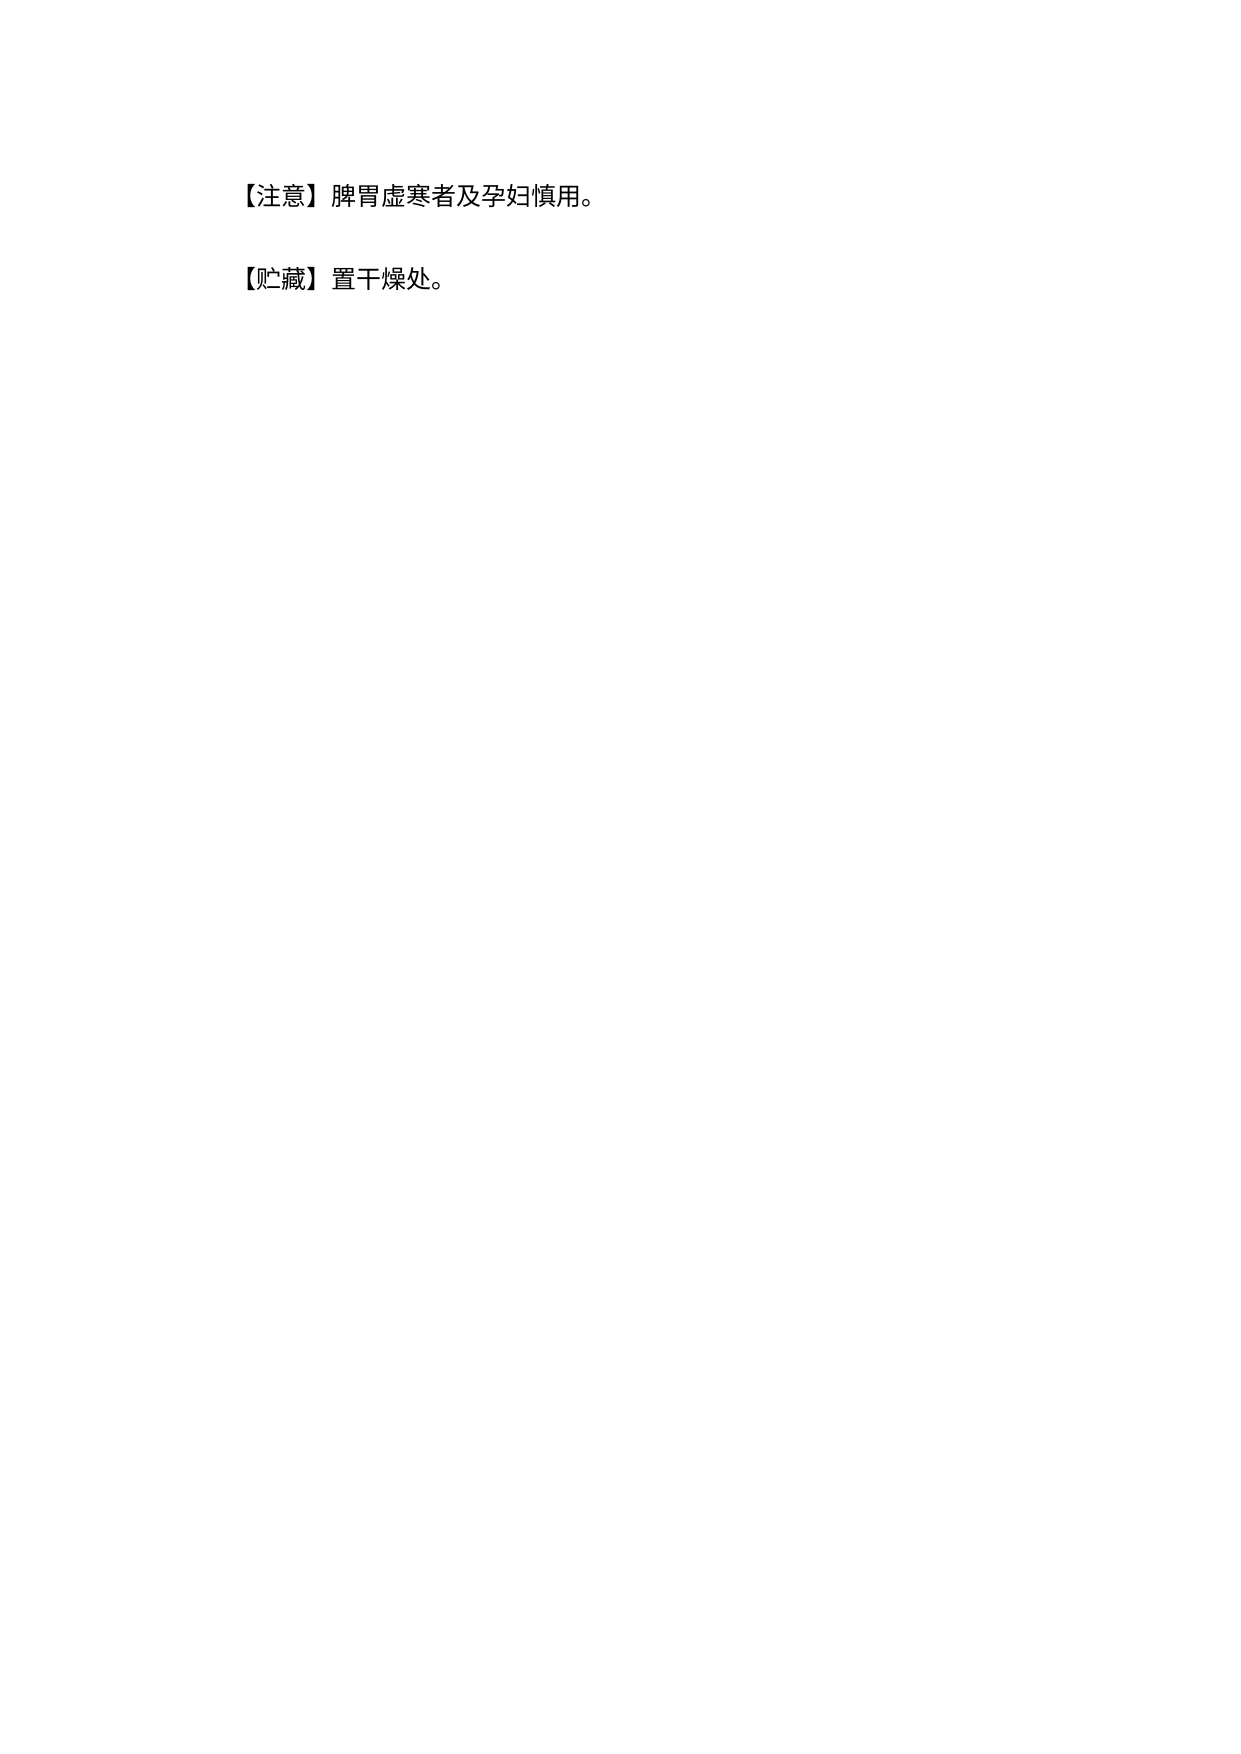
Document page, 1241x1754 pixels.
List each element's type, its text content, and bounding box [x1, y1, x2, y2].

text 【贮藏】置干燥处。 [187, 245, 1053, 310]
text 【注意】脾胃虚寒者及孕妇慎用。 [187, 162, 1053, 227]
